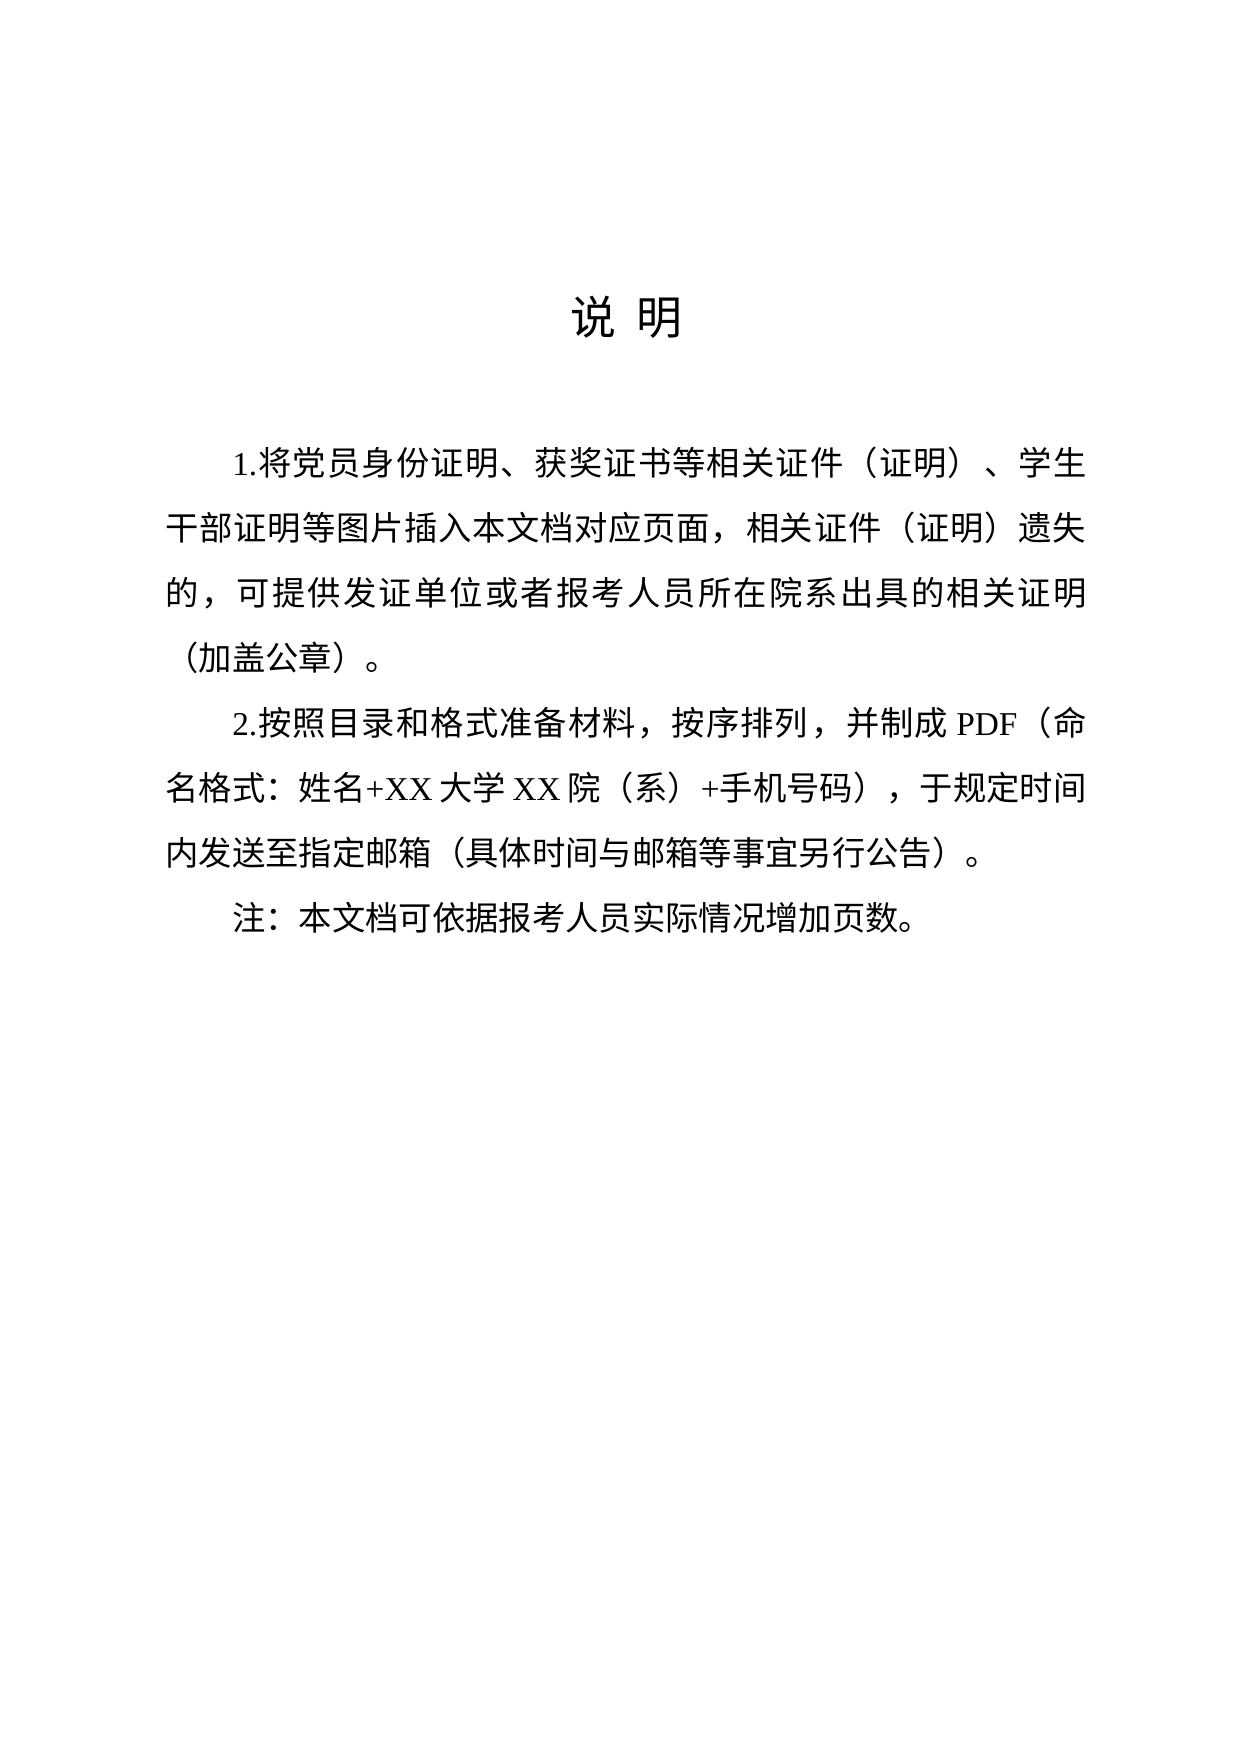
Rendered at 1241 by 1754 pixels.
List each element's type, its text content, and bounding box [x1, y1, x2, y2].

text 注：本文档可依据报考人员实际情况增加页数。 [165, 883, 1087, 948]
list 1.将党员身份证明、获奖证书等相关证件（证明）、学生干部证明等图片插入本文档对应页面，相关证件（证明）遗失的，可提供发证单位或者报考人员所在院系出具的相关证明（加盖公章）。 [165, 428, 1087, 688]
list 2.按照目录和格式准备材料，按序排列，并制成PDF（命名格式：姓名+XX大学XX院（系）+手机号码），于规定时间内发送至指定邮箱（具体时间与邮箱等事宜另行公告）。 [165, 688, 1087, 883]
text 说 明 [165, 265, 1087, 363]
